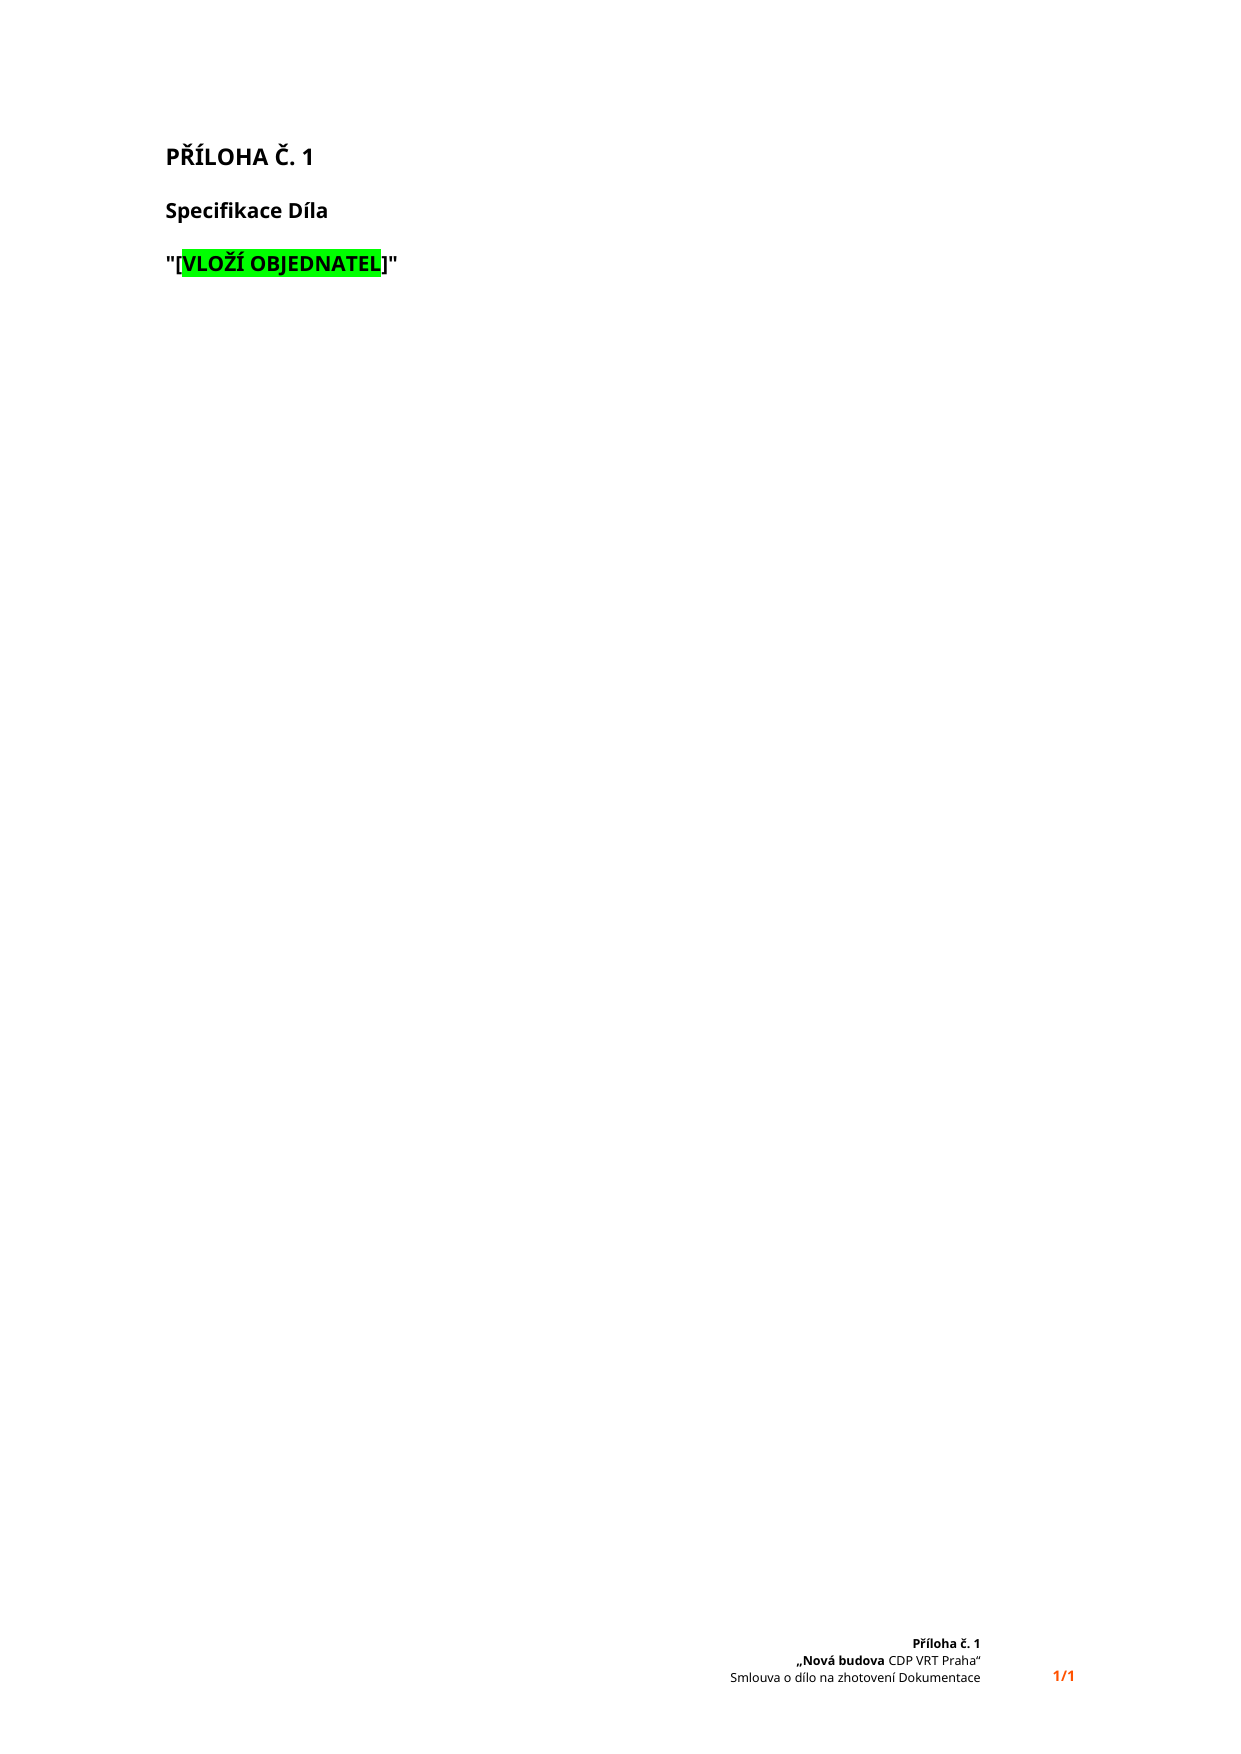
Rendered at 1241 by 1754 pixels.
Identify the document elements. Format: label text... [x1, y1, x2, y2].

text Příloha č. 1 [165, 141, 1075, 173]
text "[VLOŽÍ OBJEDNATEL]" [381, 249, 1075, 277]
text Specifikace Díla [165, 197, 1075, 225]
